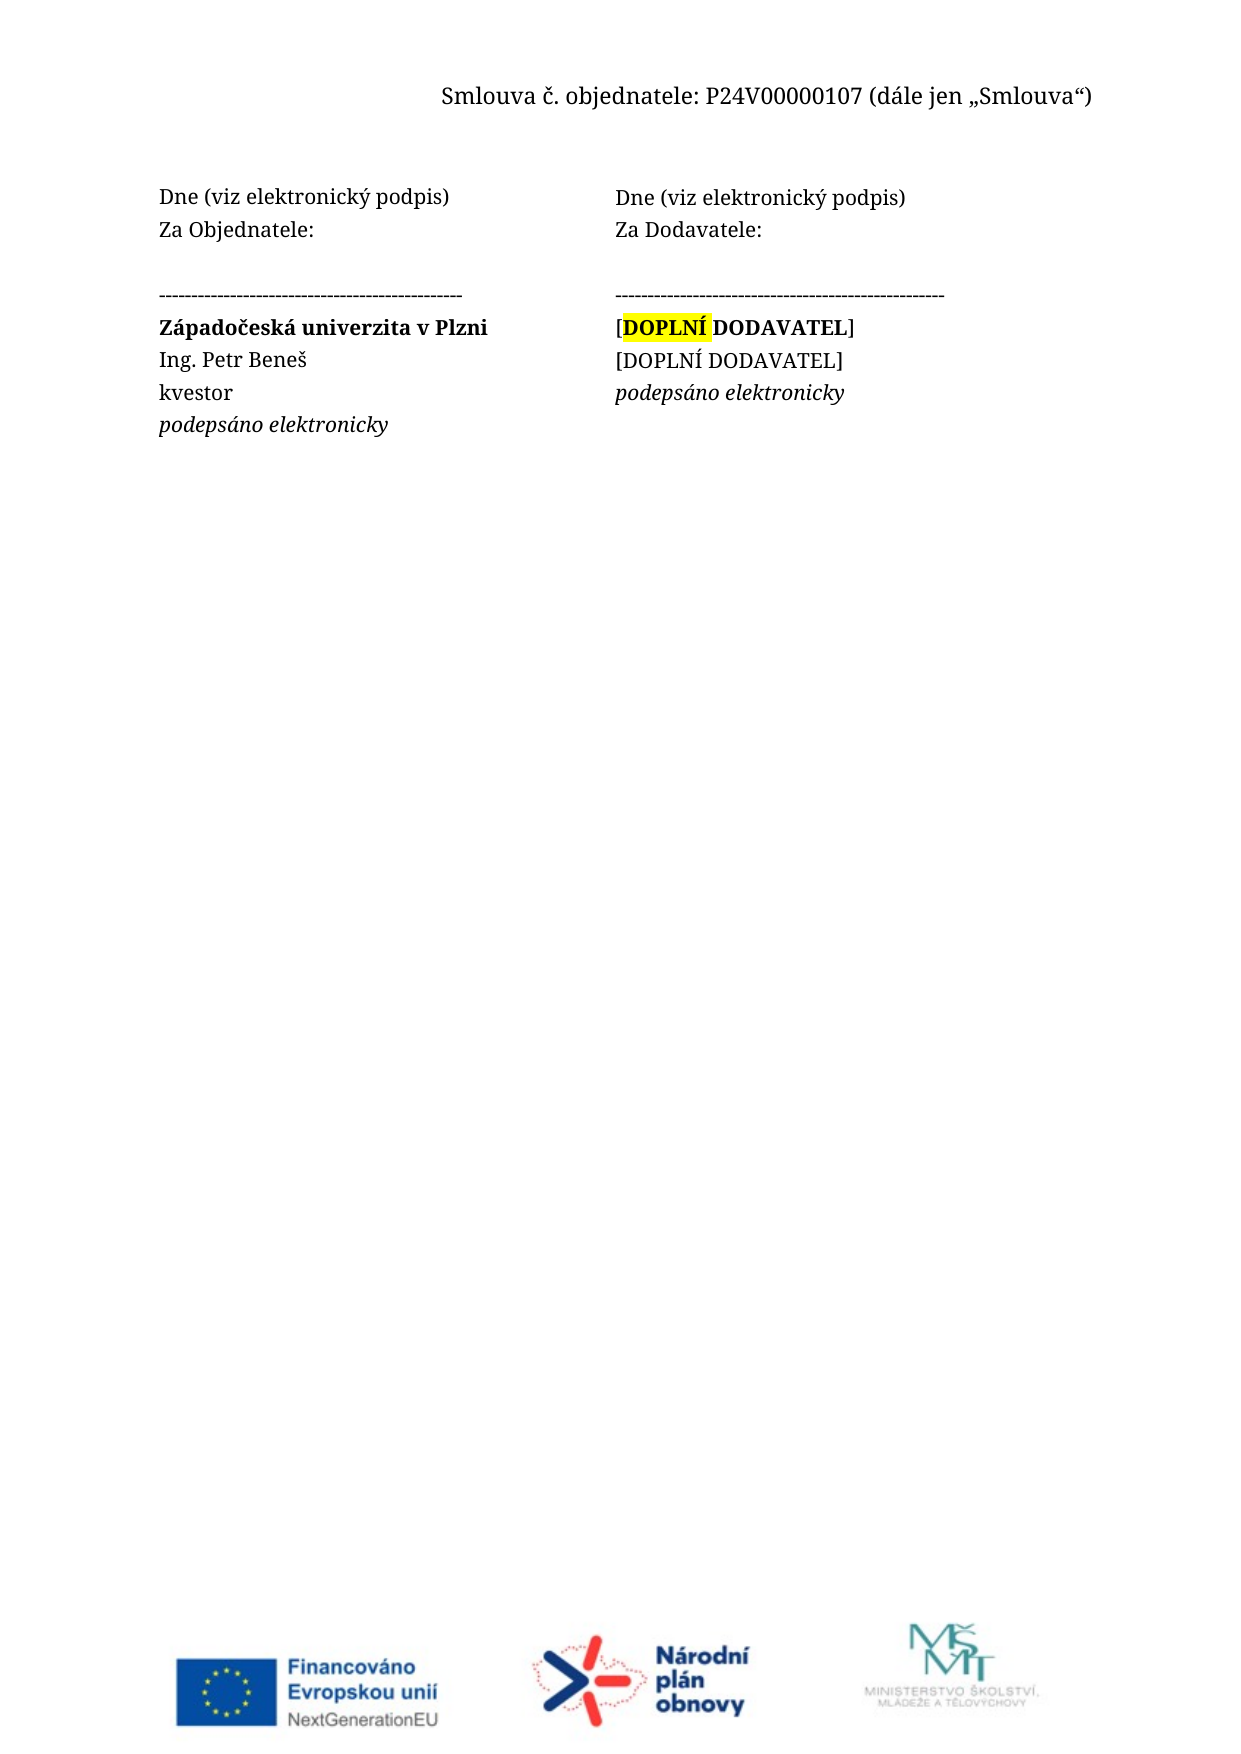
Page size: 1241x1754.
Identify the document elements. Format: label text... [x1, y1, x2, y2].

table_header Dne (viz elektronický podpis) Za Objednatele: ----------------------------------------------- Západočeská univerzita v Plzni Ing. Petr Beneš kvestor podepsáno elektronicky [148, 150, 604, 443]
table_header Dne (viz elektronický podpis) Za Dodavatele: --------------------------------------------------- [DOPLNÍ DODAVATEL] [DOPLNÍ DODAVATEL] podepsáno elektronicky [604, 150, 1060, 443]
picture [147, 1577, 1093, 1754]
